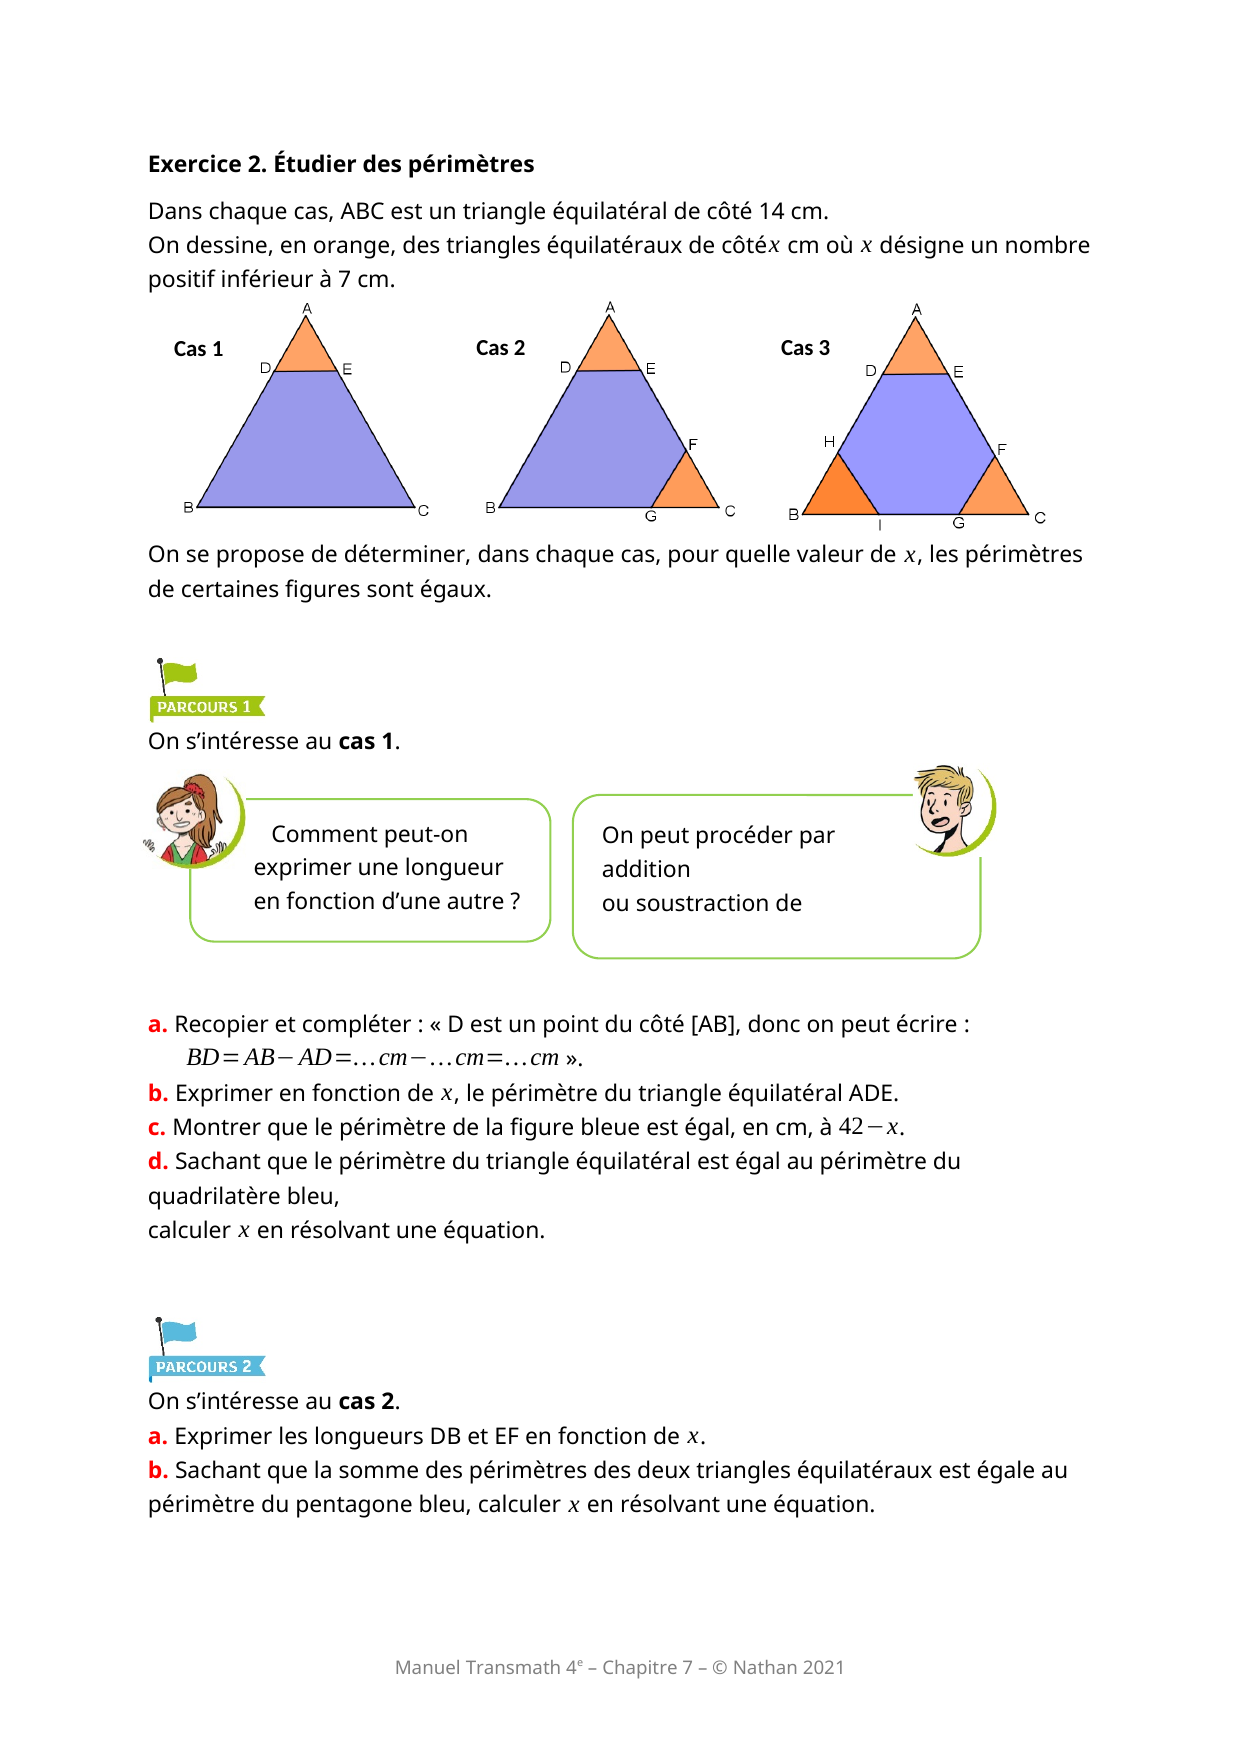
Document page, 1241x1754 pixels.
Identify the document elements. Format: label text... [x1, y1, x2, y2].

text On se propose de déterminer, dans chaque cas, pour quelle valeur de , les périmètres de certaines figures sont égaux. [148, 538, 1092, 604]
text On dessine, en orange, des triangles équilatéraux de côté cm où désigne un nombre positif inférieur à 7 cm. [148, 229, 1092, 294]
text Dans chaque cas, ABC est un triangle équilatéral de côté 14 cm. [148, 194, 1092, 226]
table_header [462, 298, 767, 538]
text b. Exprimer en fonction de , le périmètre du triangle équilatéral ADE. [148, 1076, 1092, 1108]
picture [176, 297, 434, 525]
text On s’intéresse au cas 1. [148, 724, 1092, 756]
text b. Sachant que la somme des périmètres des deux triangles équilatéraux est égale au périmètre du pentagone bleu, calculer en résolvant une équation. [148, 1454, 1092, 1520]
text On s’intéresse au cas 2. [148, 1385, 1092, 1417]
picture [778, 297, 1058, 536]
picture [912, 763, 997, 857]
picture [147, 1317, 266, 1383]
text d. Sachant que le périmètre du triangle équilatéral est égal au périmètre du quadrilatère bleu, calculer en résolvant une équation. [148, 1145, 1092, 1245]
picture [473, 297, 741, 526]
table_header [148, 298, 462, 538]
text Exercice 2. Étudier des périmètres [148, 148, 1092, 179]
picture [147, 657, 266, 723]
text c. Montrer que le périmètre de la figure bleue est égal, en cm, à . [148, 1111, 1092, 1142]
text ». [185, 1042, 1092, 1073]
picture [140, 769, 246, 869]
text a. Recopier et compléter : « D est un point du côté [AB], donc on peut écrire : [148, 1008, 1092, 1039]
text a. Exprimer les longueurs DB et EF en fonction de . [148, 1420, 1092, 1451]
table_header [768, 298, 1068, 538]
